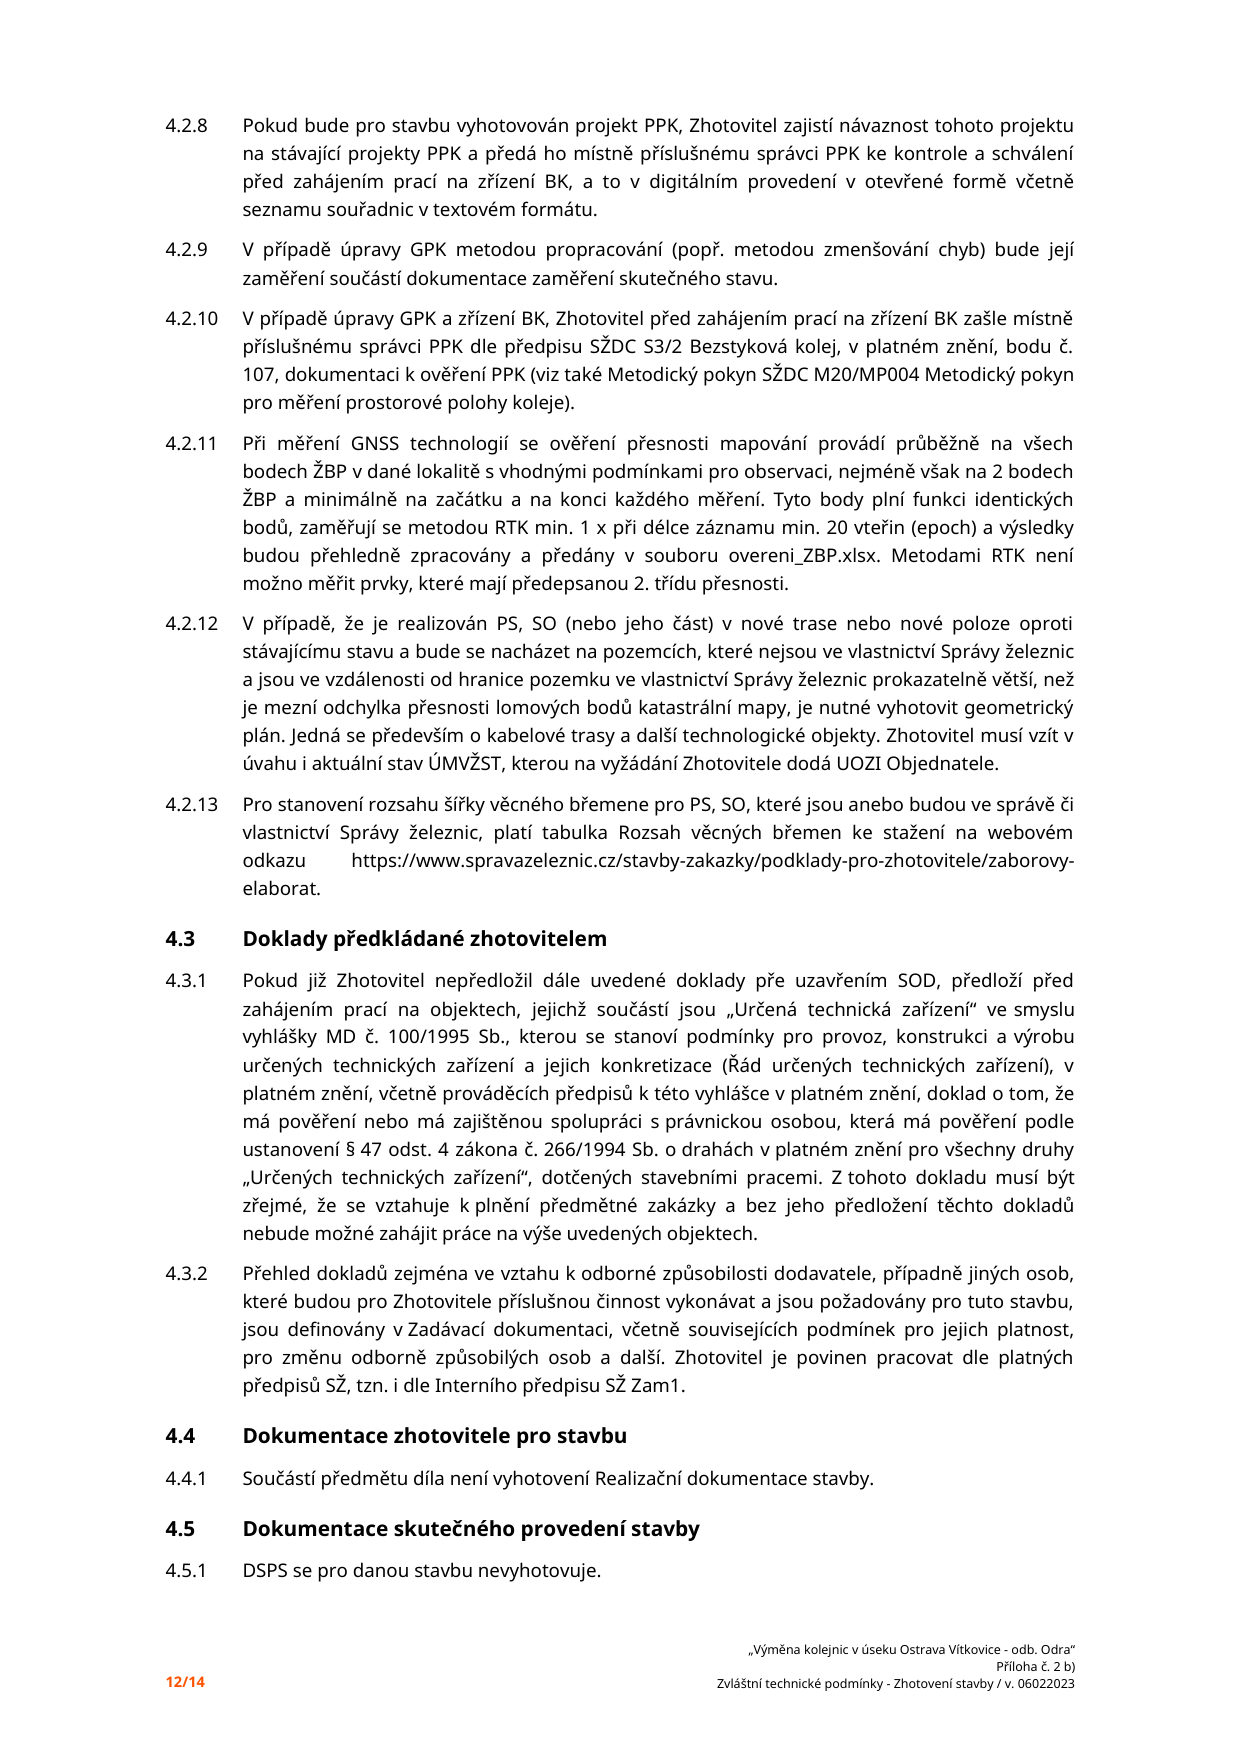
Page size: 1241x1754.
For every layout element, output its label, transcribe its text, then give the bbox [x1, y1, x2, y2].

text Přehled dokladů zejména ve vztahu k odborné způsobilosti dodavatele, případně jiných osob, které budou pro Zhotovitele příslušnou činnost vykonávat a jsou požadovány pro tuto stavbu, jsou definovány v Zadávací dokumentaci, včetně souvisejících podmínek pro jejich platnost, pro změnu odborně způsobilých osob a další. Zhotovitel je povinen pracovat dle platných předpisů SŽ, tzn. i dle Interního předpisu SŽ Zam1. [165, 1261, 1075, 1398]
text Dokumentace skutečného provedení stavby [165, 1514, 1075, 1542]
text V případě, že je realizován PS, SO (nebo jeho část) v nové trase nebo nové poloze oproti stávajícímu stavu a bude se nacházet na pozemcích, které nejsou ve vlastnictví Správy železnic a jsou ve vzdálenosti od hranice pozemku ve vlastnictví Správy železnic prokazatelně větší, než je mezní odchylka přesnosti lomových bodů katastrální mapy, je nutné vyhotovit geometrický plán. Jedná se především o kabelové trasy a další technologické objekty. Zhotovitel musí vzít v úvahu i aktuální stav ÚMVŽST, kterou na vyžádání Zhotovitele dodá UOZI Objednatele. [165, 611, 1075, 776]
text Pokud již Zhotovitel nepředložil dále uvedené doklady pře uzavřením SOD, předloží před zahájením prací na objektech, jejichž součástí jsou „Určená technická zařízení“ ve smyslu vyhlášky MD č. 100/1995 Sb., kterou se stanoví podmínky pro provoz, konstrukci a výrobu určených technických zařízení a jejich konkretizace (Řád určených technických zařízení), v platném znění, včetně prováděcích předpisů k této vyhlášce v platném znění, doklad o tom, že má pověření nebo má zajištěnou spolupráci s právnickou osobou, která má pověření podle ustanovení § 47 odst. 4 zákona č. 266/1994 Sb. o drahách v platném znění pro všechny druhy „Určených technických zařízení“, dotčených stavebními pracemi. Z tohoto dokladu musí být zřejmé, že se vztahuje k plnění předmětné zakázky a bez jeho předložení těchto dokladů nebude možné zahájit práce na výše uvedených objektech. [165, 968, 1075, 1246]
text V případě úpravy GPK a zřízení BK, Zhotovitel před zahájením prací na zřízení BK zašle místně příslušnému správci PPK dle předpisu SŽDC S3/2 Bezstyková kolej, v platném znění, bodu č. 107, dokumentaci k ověření PPK (viz také Metodický pokyn SŽDC M20/MP004 Metodický pokyn pro měření prostorové polohy koleje). [165, 305, 1075, 415]
text Pokud bude pro stavbu vyhotovován projekt PPK, Zhotovitel zajistí návaznost tohoto projektu na stávající projekty PPK a předá ho místně příslušnému správci PPK ke kontrole a schválení před zahájením prací na zřízení BK, a to v digitálním provedení v otevřené formě včetně seznamu souřadnic v textovém formátu. [165, 112, 1075, 222]
text DSPS se pro danou stavbu nevyhotovuje. [165, 1558, 1075, 1583]
text Doklady předkládané zhotovitelem [165, 924, 1075, 952]
text Při měření GNSS technologií se ověření přesnosti mapování provádí průběžně na všech bodech ŽBP v dané lokalitě s vhodnými podmínkami pro observaci, nejméně však na 2 bodech ŽBP a minimálně na začátku a na konci každého měření. Tyto body plní funkci identických bodů, zaměřují se metodou RTK min. 1 x při délce záznamu min. 20 vteřin (epoch) a výsledky budou přehledně zpracovány a předány v souboru overeni_ZBP.xlsx. Metodami RTK není možno měřit prvky, které mají předepsanou 2. třídu přesnosti. [165, 430, 1075, 596]
text V případě úpravy GPK metodou propracování (popř. metodou zmenšování chyb) bude její zaměření součástí dokumentace zaměření skutečného stavu. [165, 237, 1075, 290]
text Součástí předmětu díla není vyhotovení Realizační dokumentace stavby. [165, 1465, 1075, 1491]
text Pro stanovení rozsahu šířky věcného břemene pro PS, SO, které jsou anebo budou ve správě či vlastnictví Správy železnic, platí tabulka Rozsah věcných břemen ke stažení na webovém odkazu https://www.spravazeleznic.cz/stavby-zakazky/podklady-pro-zhotovitele/zaborovy-elaborat. [165, 791, 1075, 901]
text Dokumentace zhotovitele pro stavbu [165, 1421, 1075, 1450]
